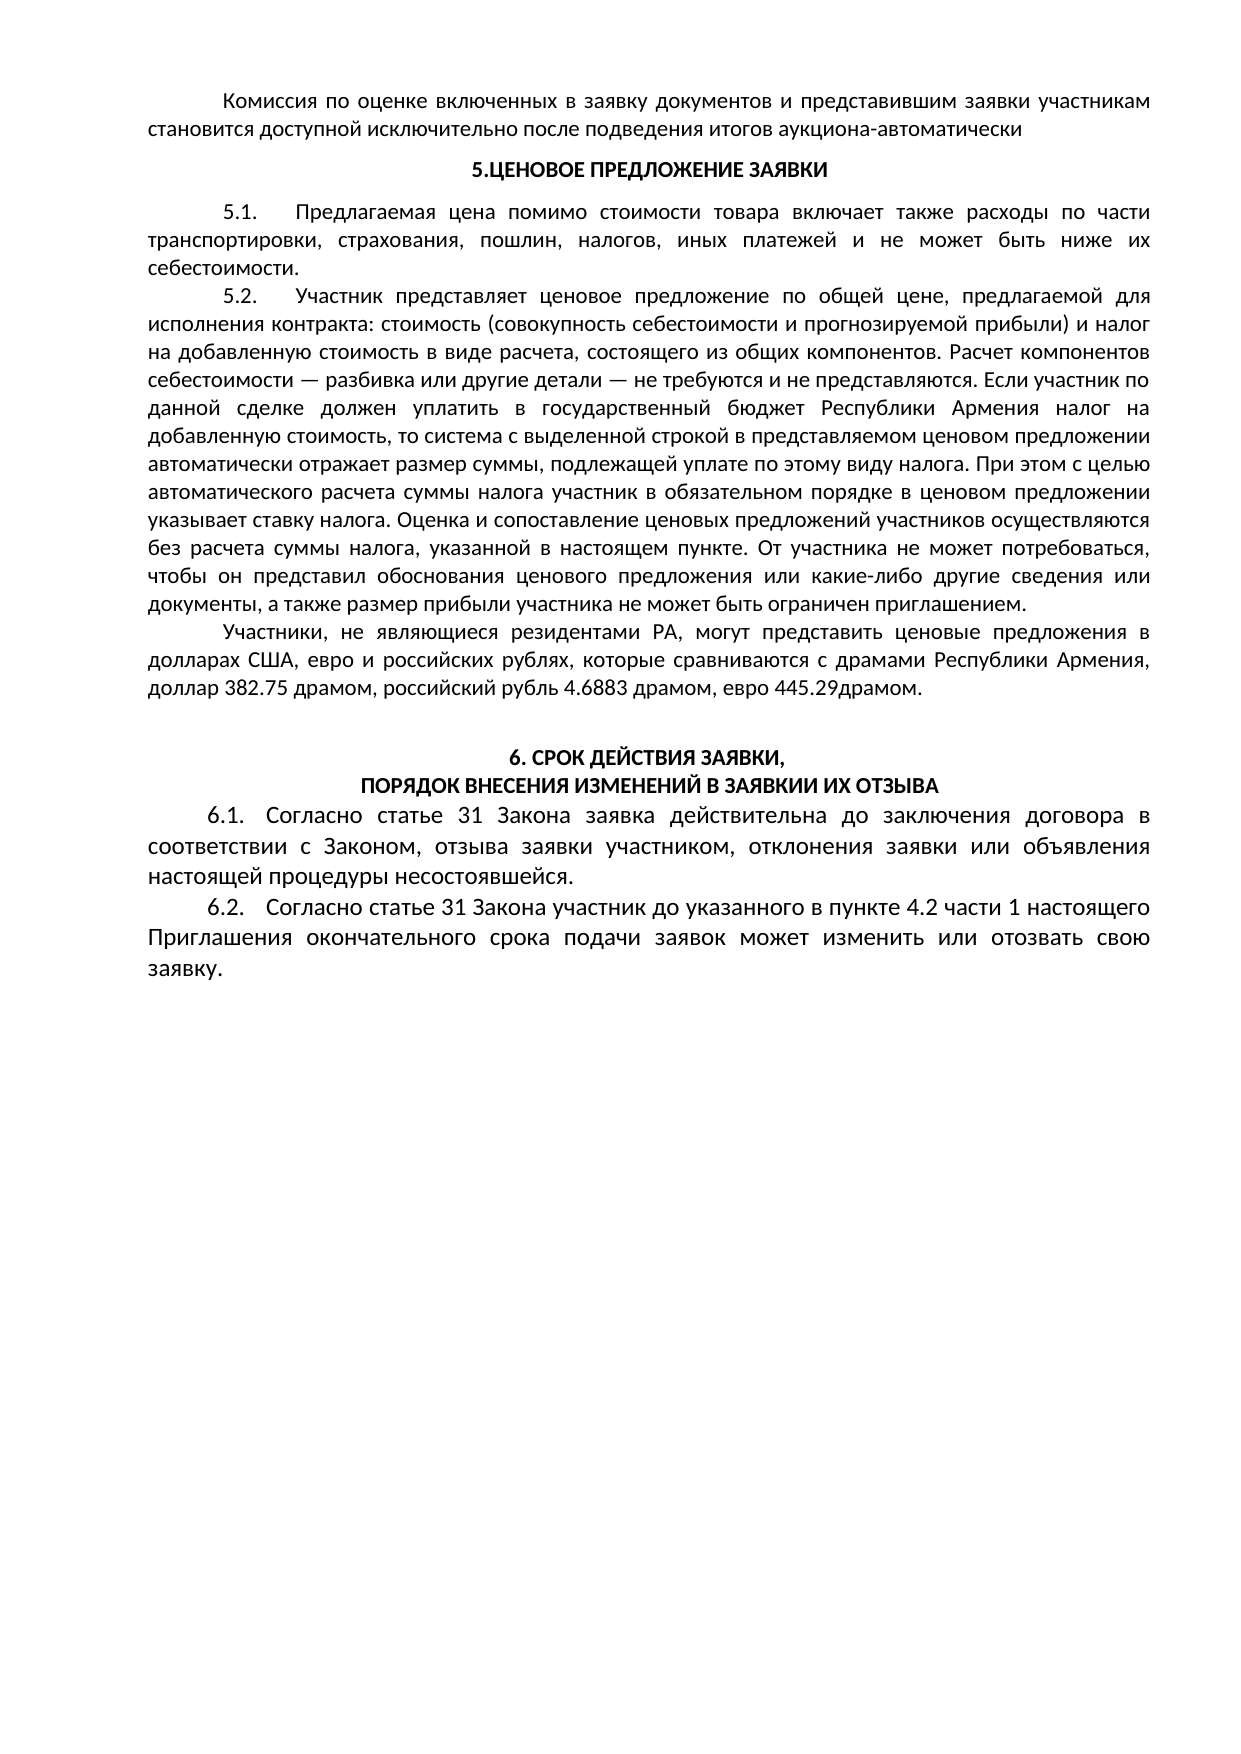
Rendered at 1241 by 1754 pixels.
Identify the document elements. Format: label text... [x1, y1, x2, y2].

text 5.2. Участник представляет ценовое предложение по общей цене, предлагаемой для исполнения контракта: стоимость (совокупность себестоимости и прогнозируемой прибыли) и налог на добавленную стоимость в виде расчета, состоящего из общих компонентов. Расчет компонентов себестоимости — разбивка или другие детали — не требуются и не представляются. Если участник по данной сделке должен уплатить в государственный бюджет Республики Армения налог на добавленную стоимость, то система с выделенной строкой в представляемом ценовом предложении автоматически отражает размер суммы, подлежащей уплате по этому виду налога. При этом с целью автоматического расчета суммы налога участник в обязательном порядке в ценовом предложении указывает ставку налога. Оценка и сопоставление ценовых предложений участников осуществляются без расчета суммы налога, указанной в настоящем пункте. От участника не может потребоваться, чтобы он представил обоснования ценового предложения или какие-либо другие сведения или документы, а также размер прибыли участника не может быть ограничен приглашением. [148, 281, 1152, 617]
text 5.1. Предлагаемая цена помимо стоимости товара включает также расходы по части транспортировки, страхования, пошлин, налогов, иных платежей и не может быть ниже их себестоимости. [148, 197, 1152, 281]
text Комиссия по оценке включенных в заявку документов и представившим заявки участникам становится доступной исключительно после подведения итогов аукциона-автоматически [148, 86, 1152, 142]
text Участники, не являющиеся резидентами РА, могут представить ценовые предложения в долларах США, евро и российских рублях, которые сравниваются с драмами Республики Армения, доллар 382.75 драмом, российский рубль 4.6883 драмом, евро 445.29драмом. [148, 617, 1152, 701]
text 6.2. Согласно статье 31 Закона участник до указанного в пункте 4.2 части 1 настоящего Приглашения окончательного срока подачи заявок может изменить или отозвать свою заявку. [148, 891, 1152, 982]
text 5.ЦЕНОВОЕ ПРЕДЛОЖЕНИЕ ЗАЯВКИ [148, 155, 1152, 183]
text 6. СРОК ДЕЙСТВИЯ ЗАЯВКИ, ПОРЯДОК ВНЕСЕНИЯ ИЗМЕНЕНИЙ В ЗАЯВКИИ ИХ ОТЗЫВА [207, 743, 1093, 799]
text 6.1. Согласно статье 31 Закона заявка действительна до заключения договора в соответствии с Законом, отзыва заявки участником, отклонения заявки или объявления настоящей процедуры несостоявшейся. [148, 799, 1152, 891]
